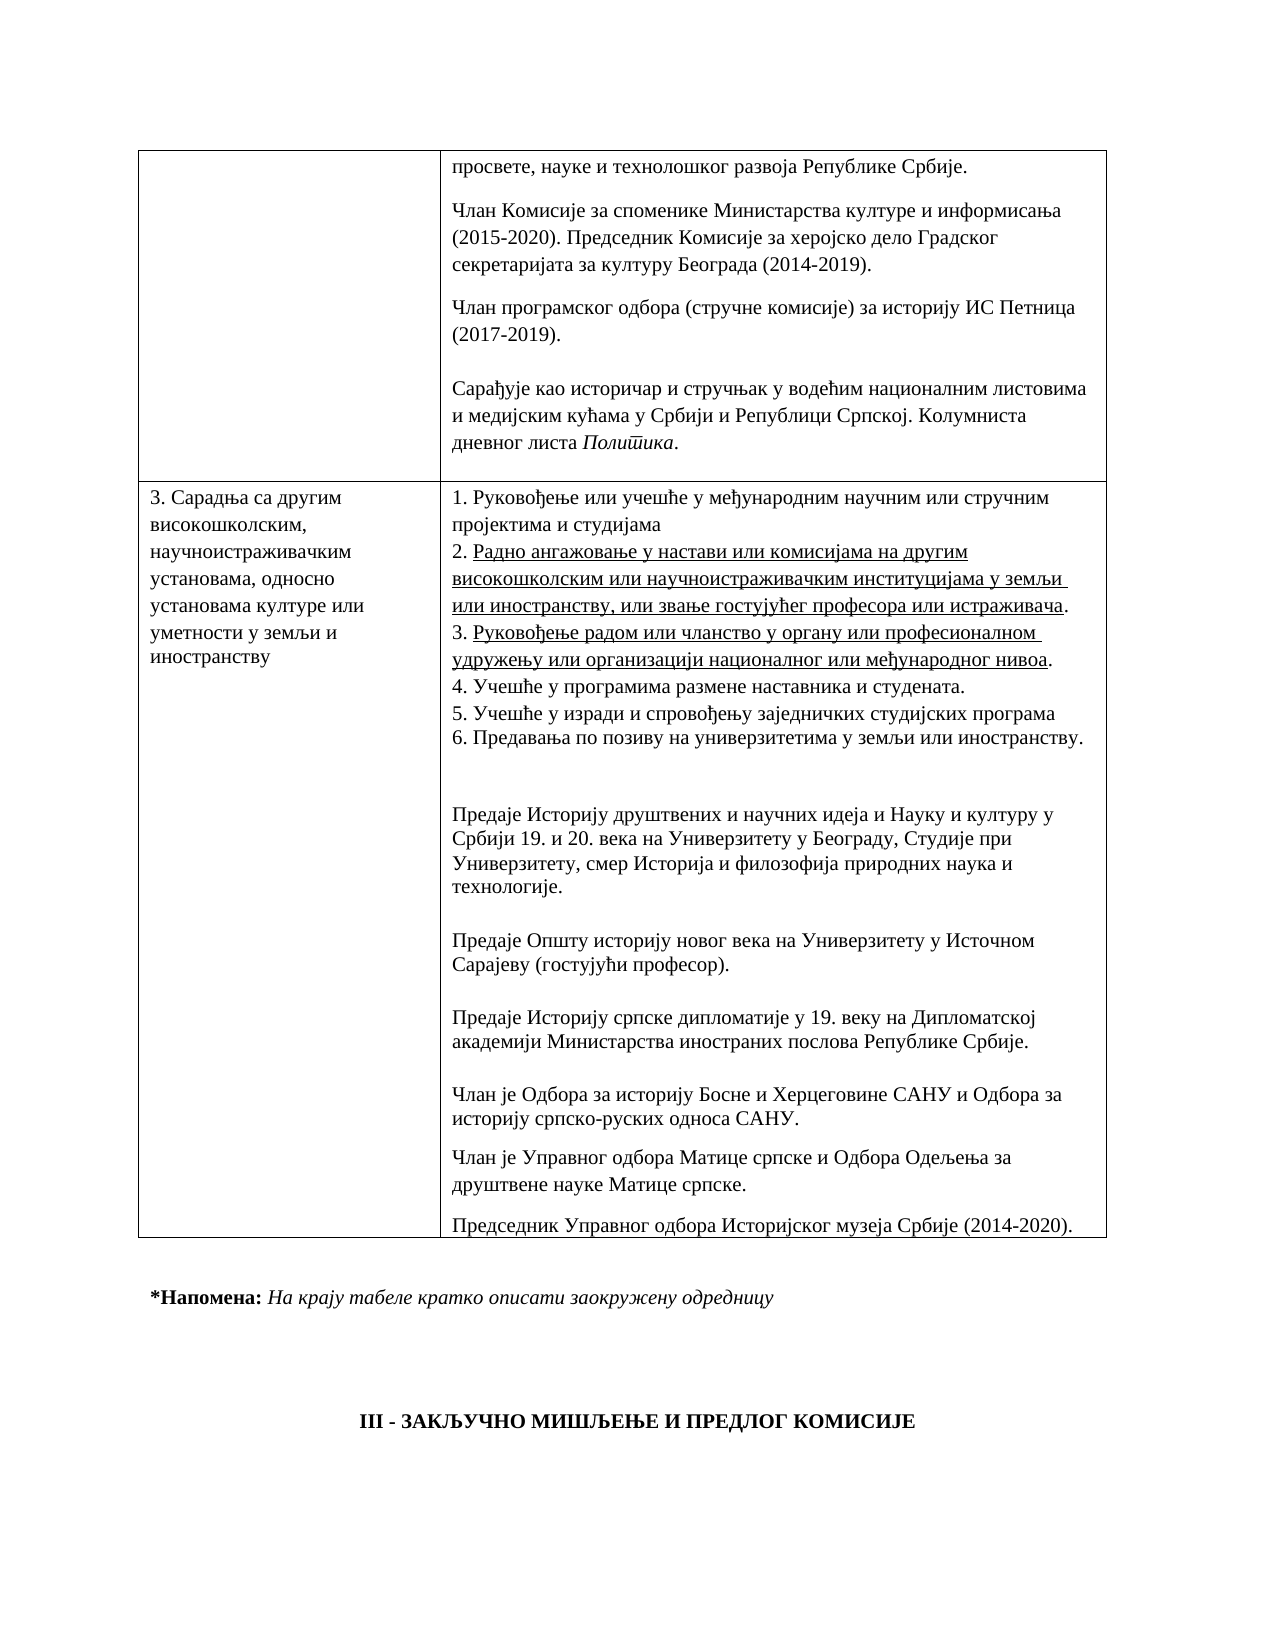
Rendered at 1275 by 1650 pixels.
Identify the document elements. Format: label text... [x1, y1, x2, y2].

table_cell 1. Руковођење или учешће у међународним научним или стручним пројектима и студијама 2. Радно ангажовање у настави или комисијама на другим високошколским или научноистраживачким институцијама у земљи или иностранству, или звање гостујућег професора или истраживача. 3. Руковођење радом или чланство у органу или професионалном удружењу или организацији националног или међународног нивоа. 4. Учешће у програмима размене наставника и студената. 5. Учешће у изради и спровођењу заједничких студијских програма 6. Предавања по позиву на универзитетима у земљи или иностранству. Предаје Историју друштвених и научних идеја и Науку и културу у Србији 19. и 20. века на Универзитету у Београду, Студије при Универзитету, смер Историја и филозофија природних наука и технологије. Предаје Општу историју новог века на Универзитету у Источном Сарајеву (гостујући професор). Предаје Историју српске дипломатије у 19. веку на Дипломатској академији Министарства иностраних послова Републике Србије. Члан је Одбора за историју Босне и Херцеговине САНУ и Одбора за историју српско-руских односа САНУ. Члан је Управног одбора Матице српске и Одбора Одељења за друштвене науке Матице српске. Председник Управног одбора Историјског музеја Србије (2014-2020). [441, 482, 1106, 1237]
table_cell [441, 151, 1106, 481]
table_cell 3. Сарадња са другим високошколским, научноистраживачким установама, односно установама културе или уметности у земљи и иностранству [139, 482, 440, 1237]
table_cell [139, 151, 440, 481]
text III - ЗАКЉУЧНО МИШЉЕЊЕ И ПРЕДЛОГ КОМИСИЈЕ [150, 1406, 1125, 1433]
text *Напомена: На крају табеле кратко описати заокружену одредницу [150, 1282, 1125, 1309]
